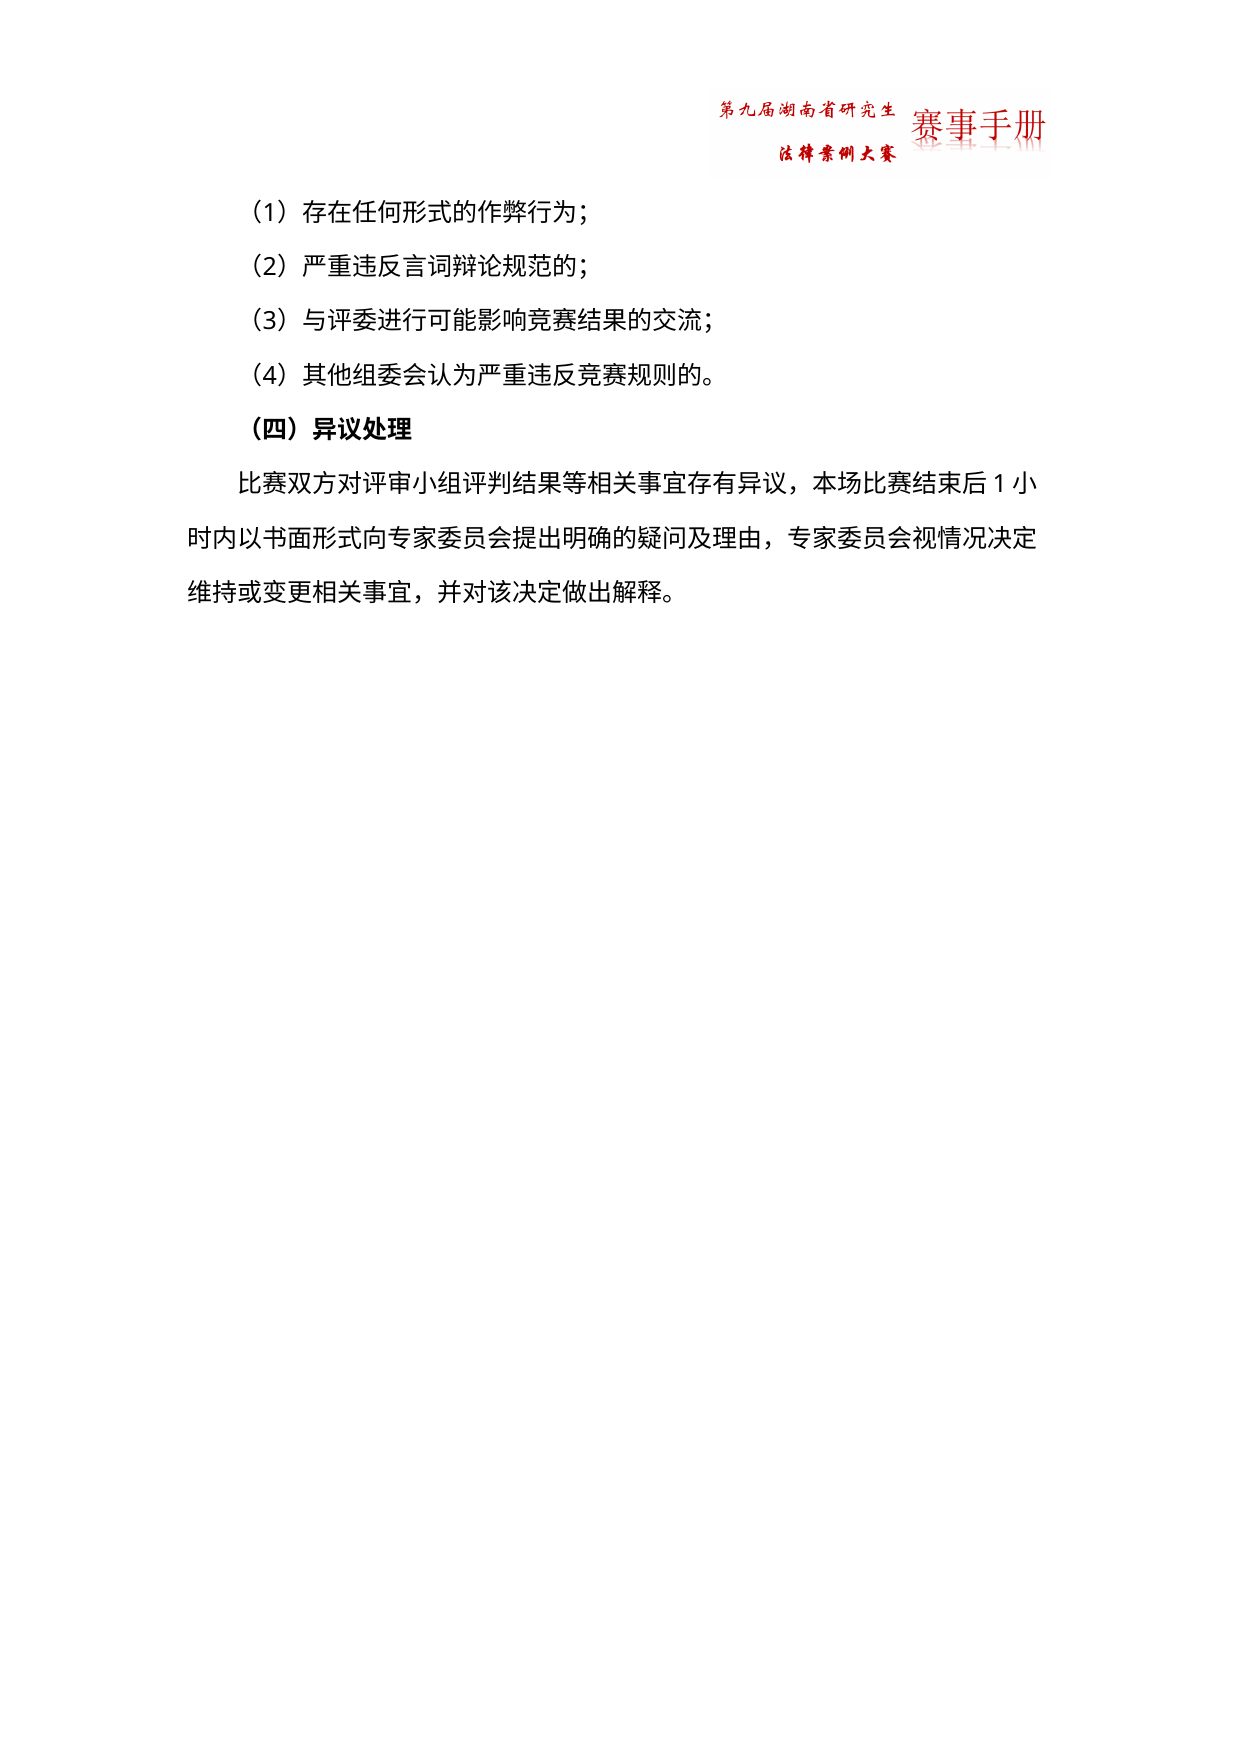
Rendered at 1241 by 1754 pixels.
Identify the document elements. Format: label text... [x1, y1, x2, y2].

text （4）其他组委会认为严重违反竞赛规则的。 [187, 355, 1053, 391]
picture [709, 88, 1053, 178]
text 比赛双方对评审小组评判结果等相关事宜存有异议，本场比赛结束后1小时内以书面形式向专家委员会提出明确的疑问及理由，专家委员会视情况决定维持或变更相关事宜，并对该决定做出解释。 [187, 464, 1053, 609]
text （四）异议处理 [187, 409, 1053, 446]
text （3）与评委进行可能影响竞赛结果的交流； [187, 301, 1053, 337]
text （1）存在任何形式的作弊行为； [187, 192, 1053, 228]
text （2）严重违反言词辩论规范的； [187, 246, 1053, 283]
